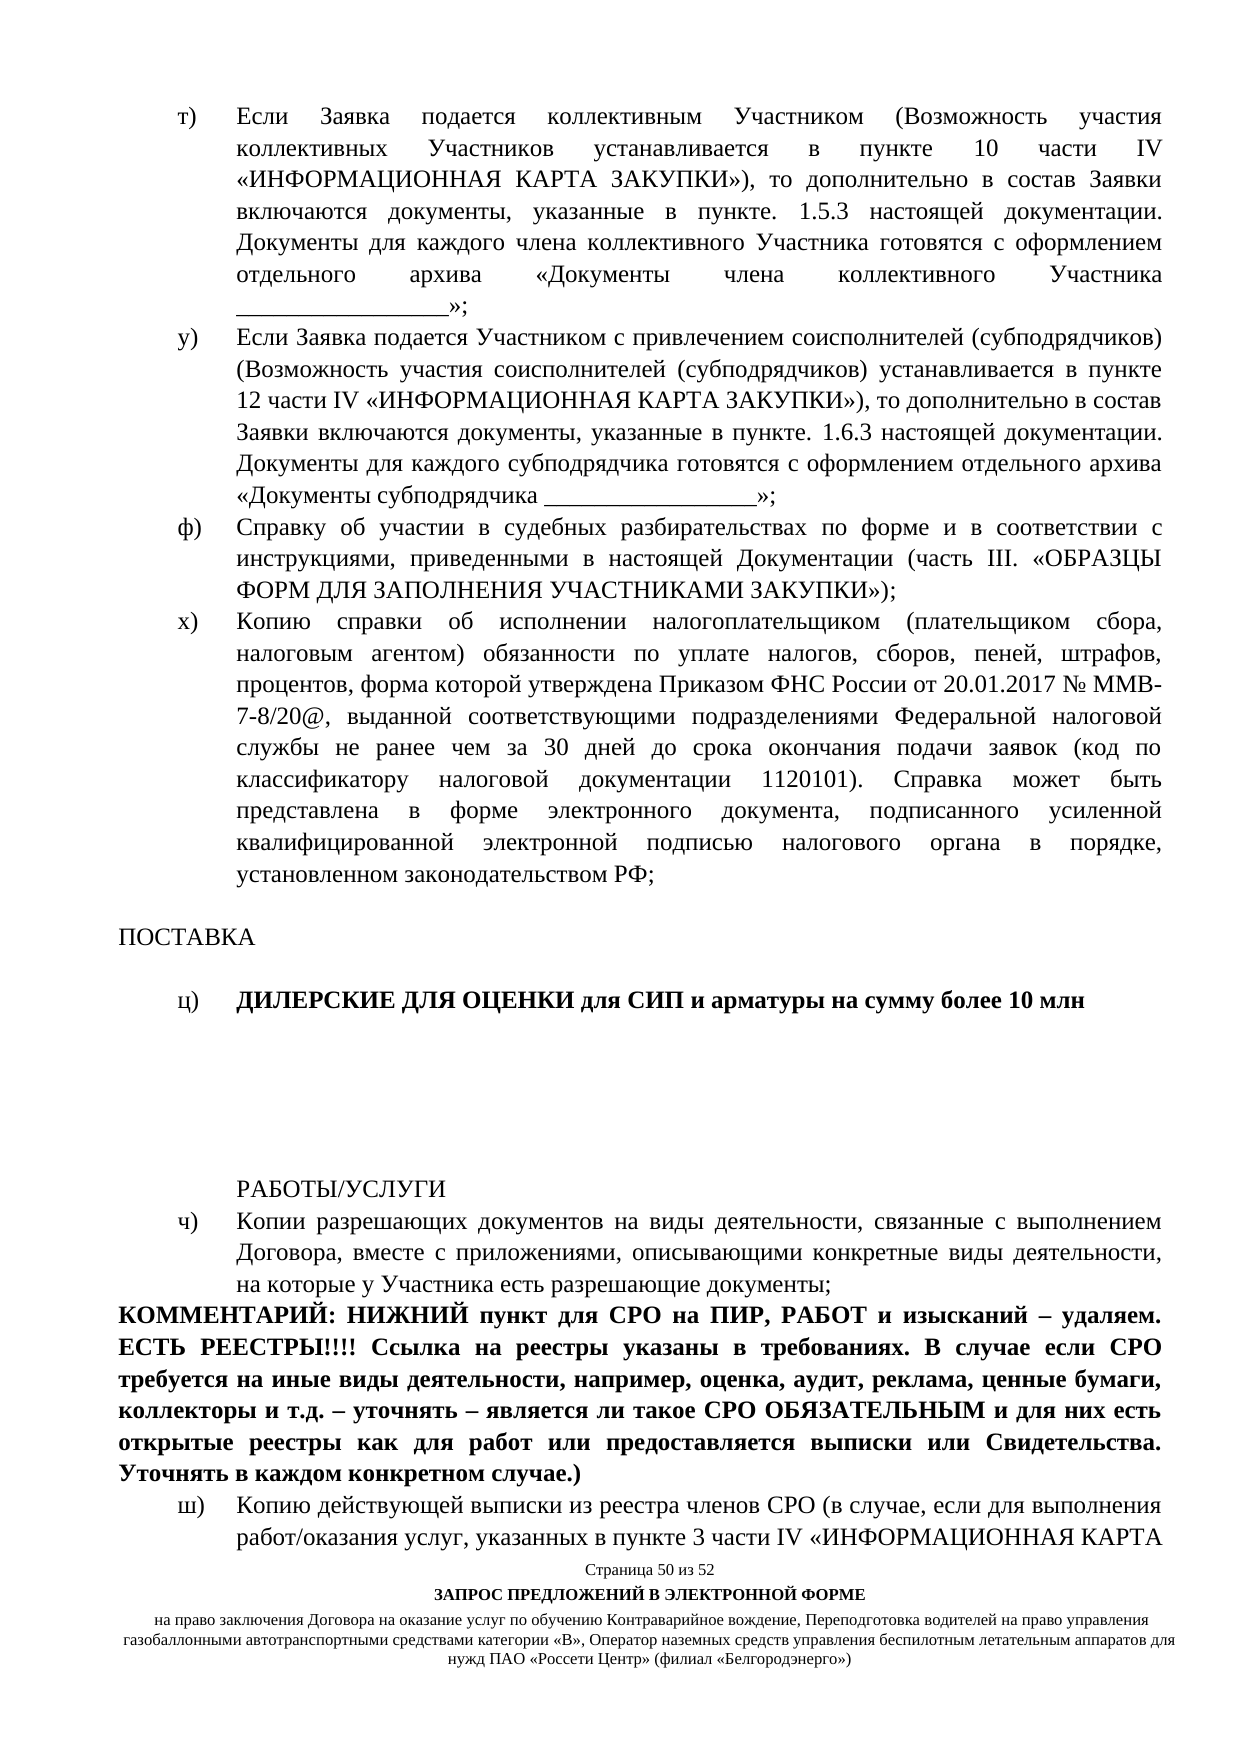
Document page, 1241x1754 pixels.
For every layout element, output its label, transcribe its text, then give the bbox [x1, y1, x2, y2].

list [177, 1490, 1163, 1550]
list Копию справки об исполнении налогоплательщиком (плательщиком сбора, налоговым агентом) обязанности по уплате налогов, сборов, пеней, штрафов, процентов, форма которой утверждена Приказом ФНС России от 20.01.2017 № ММВ-7-8/20@, выданной соответствующими подразделениями Федеральной налоговой службы не ранее чем за 30 дней до срока окончания подачи заявок (код по классификатору налоговой документации 1120101). Справка может быть представлена в форме электронного документа, подписанного усиленной квалифицированной электронной подписью налогового органа в порядке, установленном законодательством РФ; [177, 606, 1163, 887]
list Если Заявка подается Участником с привлечением соисполнителей (субподрядчиков) (Возможность участия соисполнителей (субподрядчиков) устанавливается в пункте 12 части IV «ИНФОРМАЦИОННАЯ КАРТА ЗАКУПКИ»), то дополнительно в состав Заявки включаются документы, указанные в пункте. 1.6.3 настоящей документации. Документы для каждого субподрядчика готовятся с оформлением отдельного архива «Документы субподрядчика _________________»; [177, 322, 1163, 509]
list Копии разрешающих документов на виды деятельности, связанные с выполнением Договора, вместе с приложениями, описывающими конкретные виды деятельности, на которые у Участника есть разрешающие документы; [177, 1206, 1163, 1298]
text КОММЕНТАРИЙ: НИЖНИЙ пункт для СРО на ПИР, РАБОТ и изысканий – удаляем. ЕСТЬ РЕЕСТРЫ!!!! Ссылка на реестры указаны в требованиях. В случае если СРО требуется на иные виды деятельности, например, оценка, аудит, реклама, ценные бумаги, коллекторы и т.д. – уточнять – является ли такое СРО ОБЯЗАТЕЛЬНЫМ и для них есть открытые реестры как для работ или предоставляется выписки или Свидетельства. Уточнять в каждом конкретном случае.) [118, 1301, 1163, 1487]
list Справку об участии в судебных разбирательствах по форме и в соответствии с инструкциями, приведенными в настоящей Документации (часть III. «ОБРАЗЦЫ ФОРМ ДЛЯ ЗАПОЛНЕНИЯ УЧАСТНИКАМИ ЗАКУПКИ»); [177, 512, 1163, 603]
list ДИЛЕРСКИЕ ДЛЯ ОЦЕНКИ для СИП и арматуры на сумму более 10 млн [177, 985, 1163, 1014]
list Если Заявка подается коллективным Участником (Возможность участия коллективных Участников устанавливается в пункте 10 части IV «ИНФОРМАЦИОННАЯ КАРТА ЗАКУПКИ»), то дополнительно в состав Заявки включаются документы, указанные в пункте. 1.5.3 настоящей документации. Документы для каждого члена коллективного Участника готовятся с оформлением отдельного архива «Документы члена коллективного Участника _________________»; [177, 101, 1163, 319]
text ПОСТАВКА [118, 922, 1163, 951]
text РАБОТЫ/УСЛУГИ [236, 1174, 1163, 1203]
